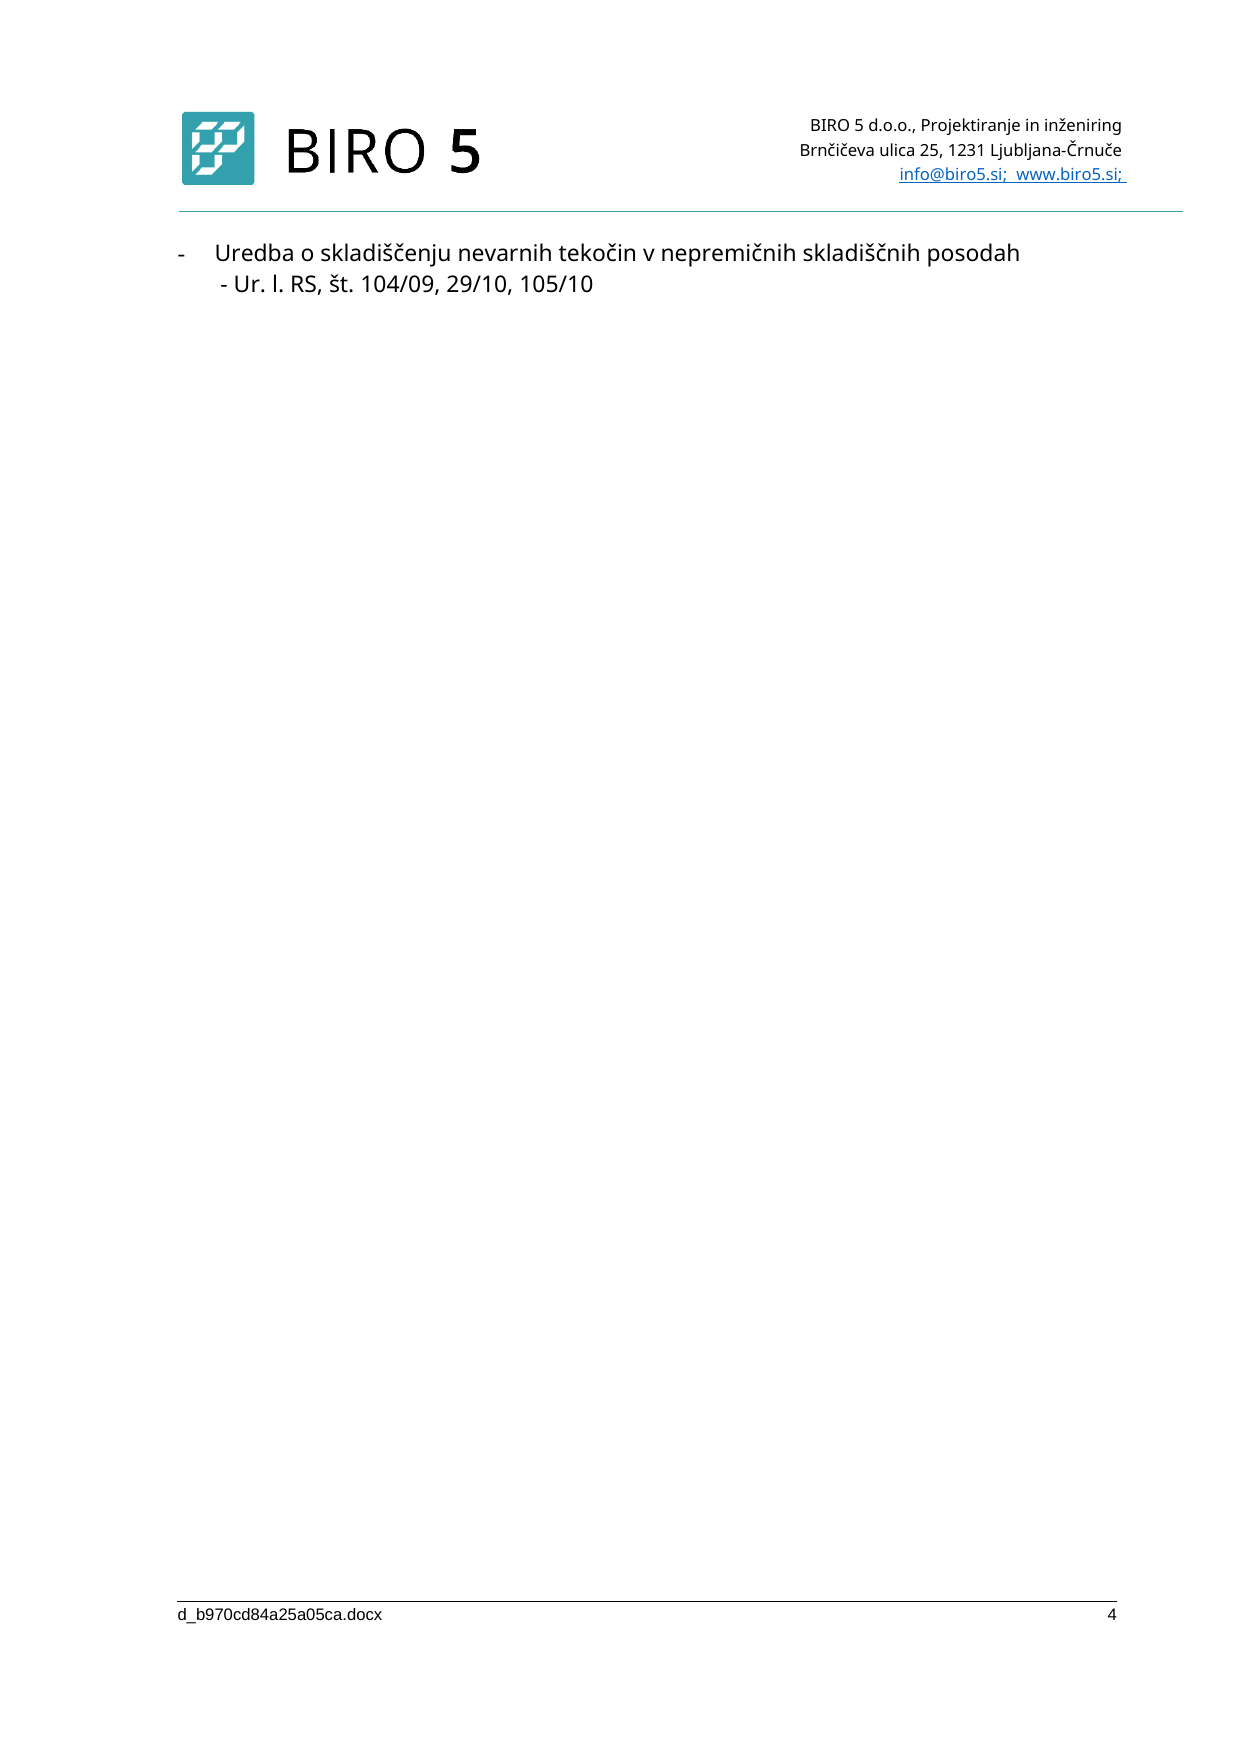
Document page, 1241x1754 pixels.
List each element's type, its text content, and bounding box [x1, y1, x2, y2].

picture [179, 110, 483, 187]
list Uredba o skladiščenju nevarnih tekočin v nepremičnih skladiščnih posodah - Ur. l. RS, št. 104/09, 29/10, 105/10 [177, 237, 1122, 299]
